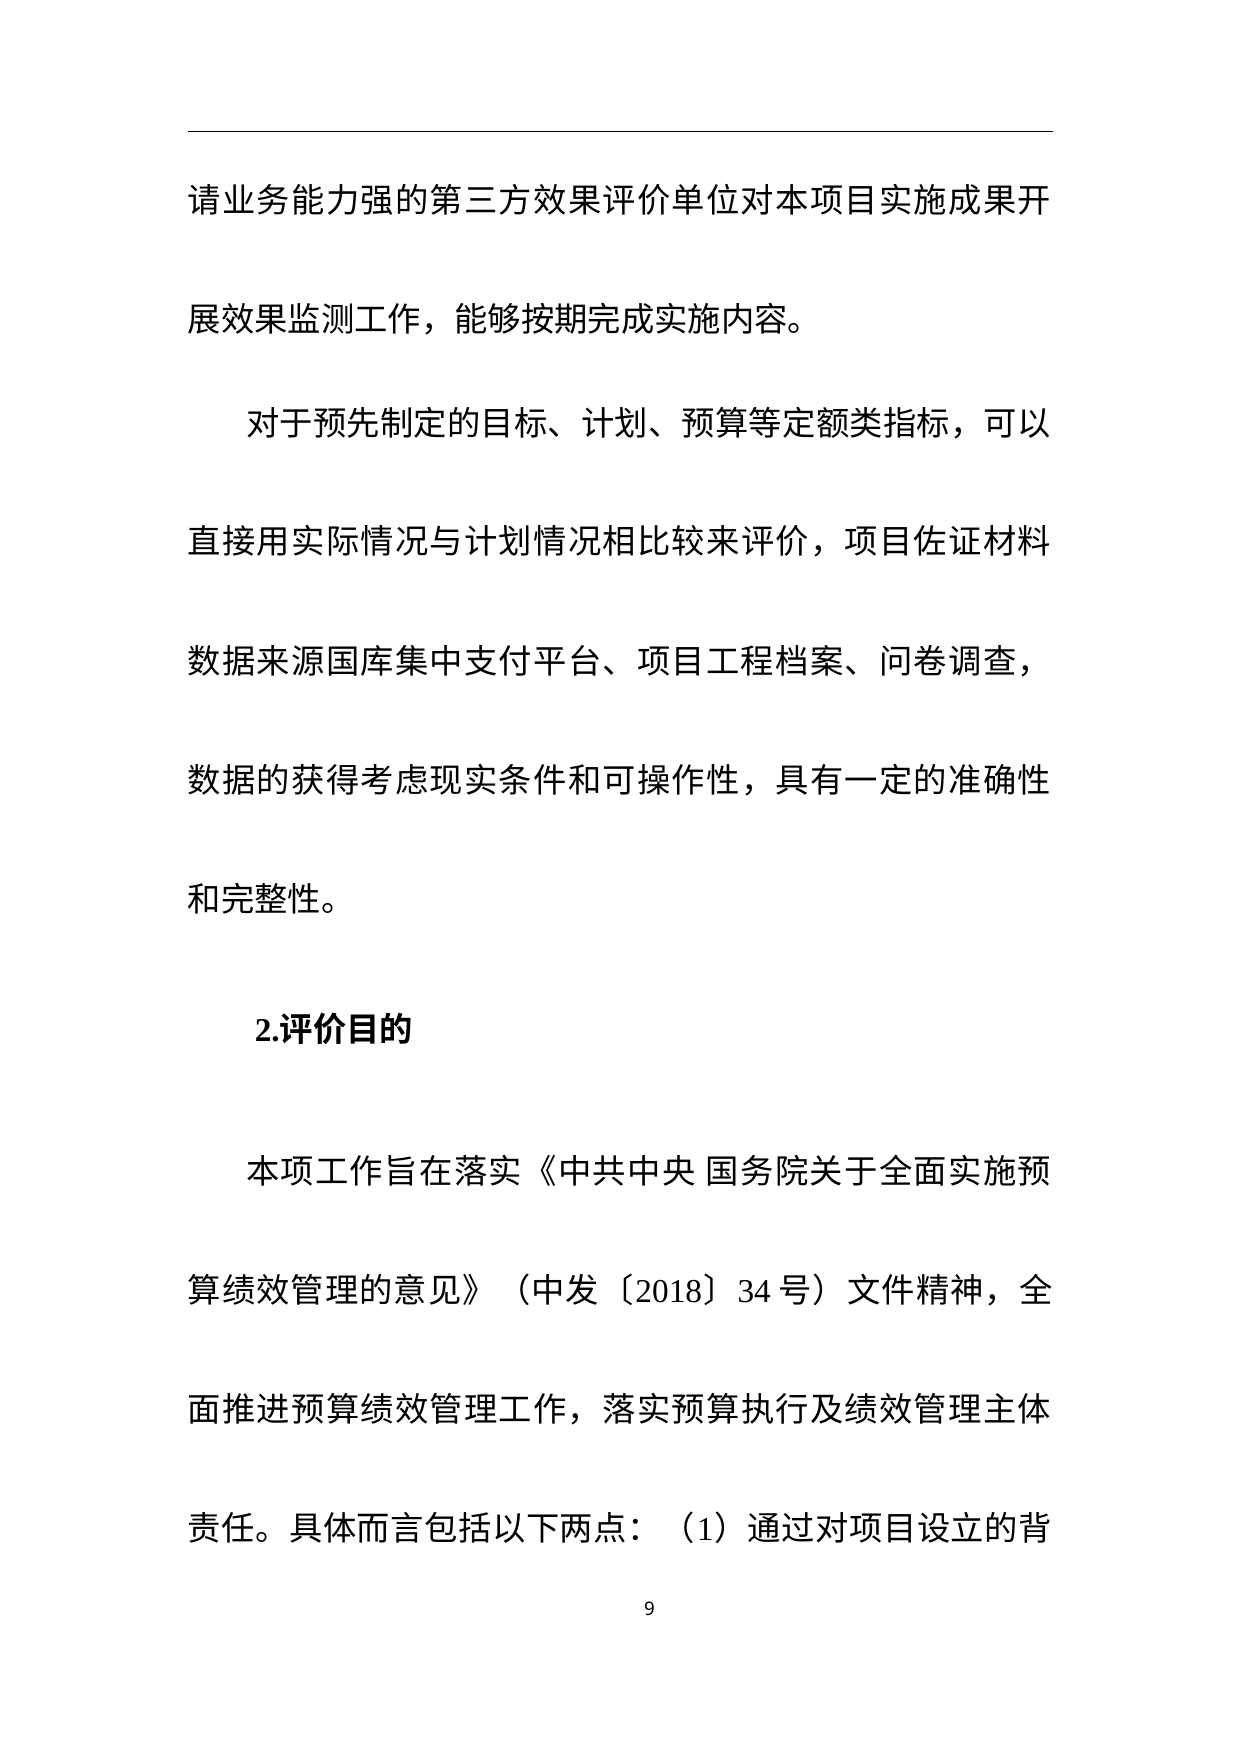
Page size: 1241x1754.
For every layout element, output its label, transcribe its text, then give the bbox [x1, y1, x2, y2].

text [187, 1129, 1053, 1566]
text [187, 158, 1053, 357]
subtitle 2.评价目的 [187, 987, 1053, 1067]
text 对于预先制定的目标、计划、预算等定额类指标，可以直接用实际情况与计划情况相比较来评价，项目佐证材料数据来源国库集中支付平台、项目工程档案、问卷调查，数据的获得考虑现实条件和可操作性，具有一定的准确性和完整性。 [187, 381, 1053, 936]
